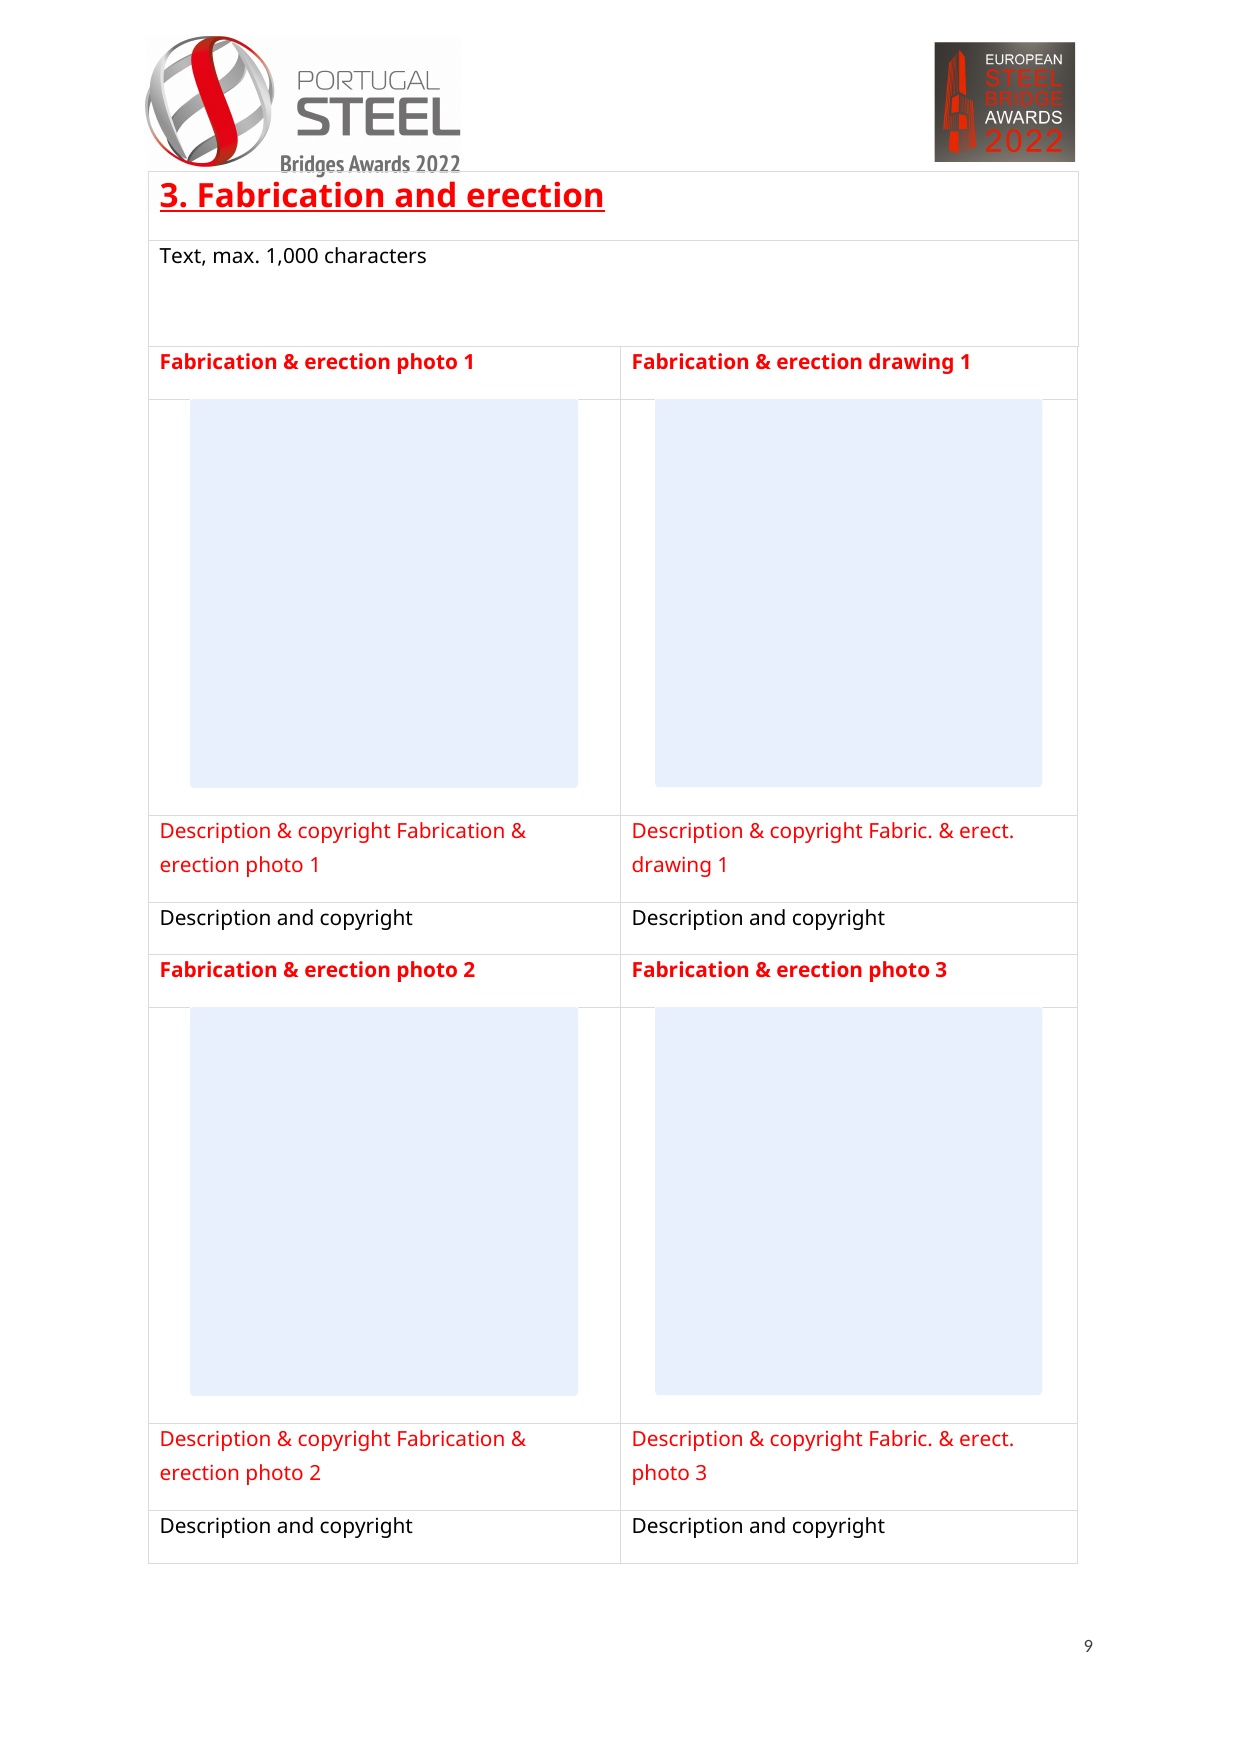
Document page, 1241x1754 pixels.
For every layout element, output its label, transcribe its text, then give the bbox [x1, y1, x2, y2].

table_cell Description & copyright Fabrication & erection photo 2 [149, 1424, 620, 1510]
picture [190, 1007, 579, 1396]
picture [190, 399, 579, 788]
table_cell Description and copyright [621, 903, 1077, 954]
table_cell Fabrication & erection photo 2 [149, 955, 620, 1007]
table_cell [621, 400, 1077, 815]
table_cell [621, 1008, 1077, 1423]
table_cell Description & copyright Fabrication & erection photo 1 [149, 816, 620, 902]
table_cell Description and copyright [149, 1511, 620, 1562]
table_cell Description and copyright [621, 1511, 1077, 1562]
table_cell Description & copyright Fabric. & erect. drawing 1 [621, 816, 1077, 902]
table_cell [149, 1008, 620, 1423]
table_cell Description and copyright [149, 903, 620, 954]
table_cell [149, 400, 620, 815]
table_cell Description & copyright Fabric. & erect. photo 3 [621, 1424, 1077, 1510]
table_cell Fabrication & erection photo 3 [621, 955, 1077, 1007]
picture [934, 42, 1076, 162]
picture [655, 399, 1043, 787]
picture [145, 36, 461, 214]
table_cell Fabrication & erection photo 1 [149, 347, 620, 398]
table_cell Fabrication & erection drawing 1 [621, 347, 1077, 398]
table_header 3. Fabrication and erection [149, 172, 1078, 240]
picture [655, 1007, 1043, 1395]
table_cell Text, max. 1,000 characters [149, 241, 1078, 346]
